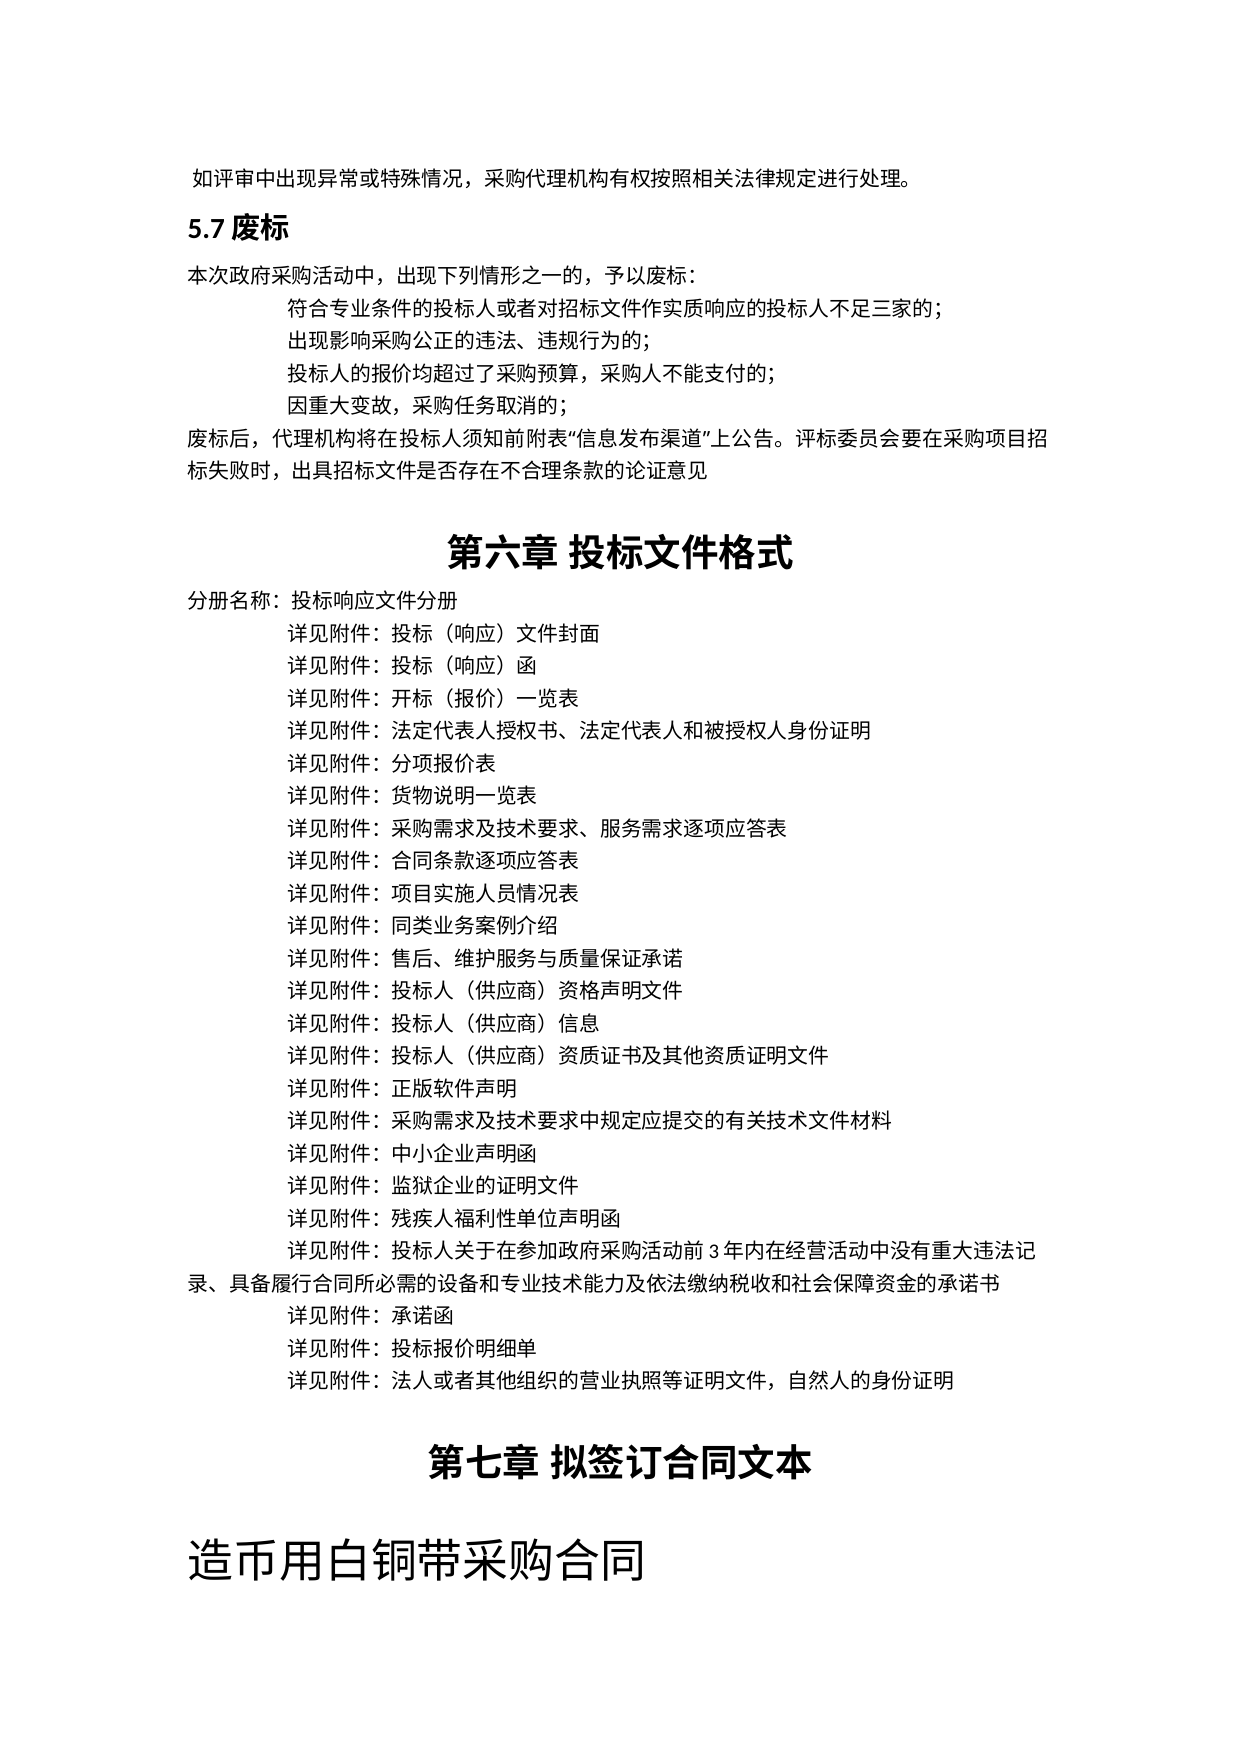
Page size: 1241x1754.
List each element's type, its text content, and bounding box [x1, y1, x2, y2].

text 详见附件：监狱企业的证明文件 [187, 1169, 1053, 1202]
text 详见附件：投标人（供应商）信息 [187, 1007, 1053, 1039]
text 详见附件：同类业务案例介绍 [187, 909, 1053, 942]
text 出现影响采购公正的违法、违规行为的； [187, 324, 1053, 357]
text 详见附件：投标（响应）函 [187, 649, 1053, 682]
text 详见附件：货物说明一览表 [187, 779, 1053, 812]
text 详见附件：残疾人福利性单位声明函 [187, 1202, 1053, 1234]
text 造币用白铜带采购合同 [187, 1527, 1053, 1592]
text 详见附件：采购需求及技术要求中规定应提交的有关技术文件材料 [187, 1104, 1053, 1137]
text 分册名称：投标响应文件分册 [187, 584, 1053, 617]
text 详见附件：正版软件声明 [187, 1072, 1053, 1104]
text 详见附件：投标人（供应商）资质证书及其他资质证明文件 [187, 1039, 1053, 1072]
text 详见附件：投标报价明细单 [187, 1332, 1053, 1364]
text 5.7 废标 [187, 194, 1053, 259]
text 详见附件：法人或者其他组织的营业执照等证明文件，自然人的身份证明 [187, 1364, 1053, 1397]
text 废标后，代理机构将在投标人须知前附表“信息发布渠道”上公告。评标委员会要在采购项目招标失败时，出具招标文件是否存在不合理条款的论证意见 [187, 422, 1053, 487]
text 详见附件：投标人（供应商）资格声明文件 [187, 974, 1053, 1007]
text 详见附件：投标人关于在参加政府采购活动前3年内在经营活动中没有重大违法记录、具备履行合同所必需的设备和专业技术能力及依法缴纳税收和社会保障资金的承诺书 [187, 1234, 1053, 1299]
text 详见附件：开标（报价）一览表 [187, 682, 1053, 714]
text 详见附件：承诺函 [187, 1299, 1053, 1332]
text 详见附件：采购需求及技术要求、服务需求逐项应答表 [187, 812, 1053, 844]
text 第六章 投标文件格式 [187, 519, 1053, 584]
text 详见附件：投标（响应）文件封面 [187, 617, 1053, 649]
text 如评审中出现异常或特殊情况，采购代理机构有权按照相关法律规定进行处理。 [187, 162, 1053, 194]
text 本次政府采购活动中，出现下列情形之一的，予以废标： [187, 259, 1053, 292]
text 投标人的报价均超过了采购预算，采购人不能支付的； [187, 357, 1053, 389]
text 详见附件：合同条款逐项应答表 [187, 844, 1053, 877]
text 符合专业条件的投标人或者对招标文件作实质响应的投标人不足三家的； [187, 292, 1053, 324]
text 因重大变故，采购任务取消的； [187, 389, 1053, 422]
text 第七章 拟签订合同文本 [187, 1429, 1053, 1494]
text 详见附件：法定代表人授权书、法定代表人和被授权人身份证明 [187, 714, 1053, 747]
text 详见附件：中小企业声明函 [187, 1137, 1053, 1169]
text 详见附件：项目实施人员情况表 [187, 877, 1053, 909]
text 详见附件：售后、维护服务与质量保证承诺 [187, 942, 1053, 974]
text 详见附件：分项报价表 [187, 747, 1053, 779]
